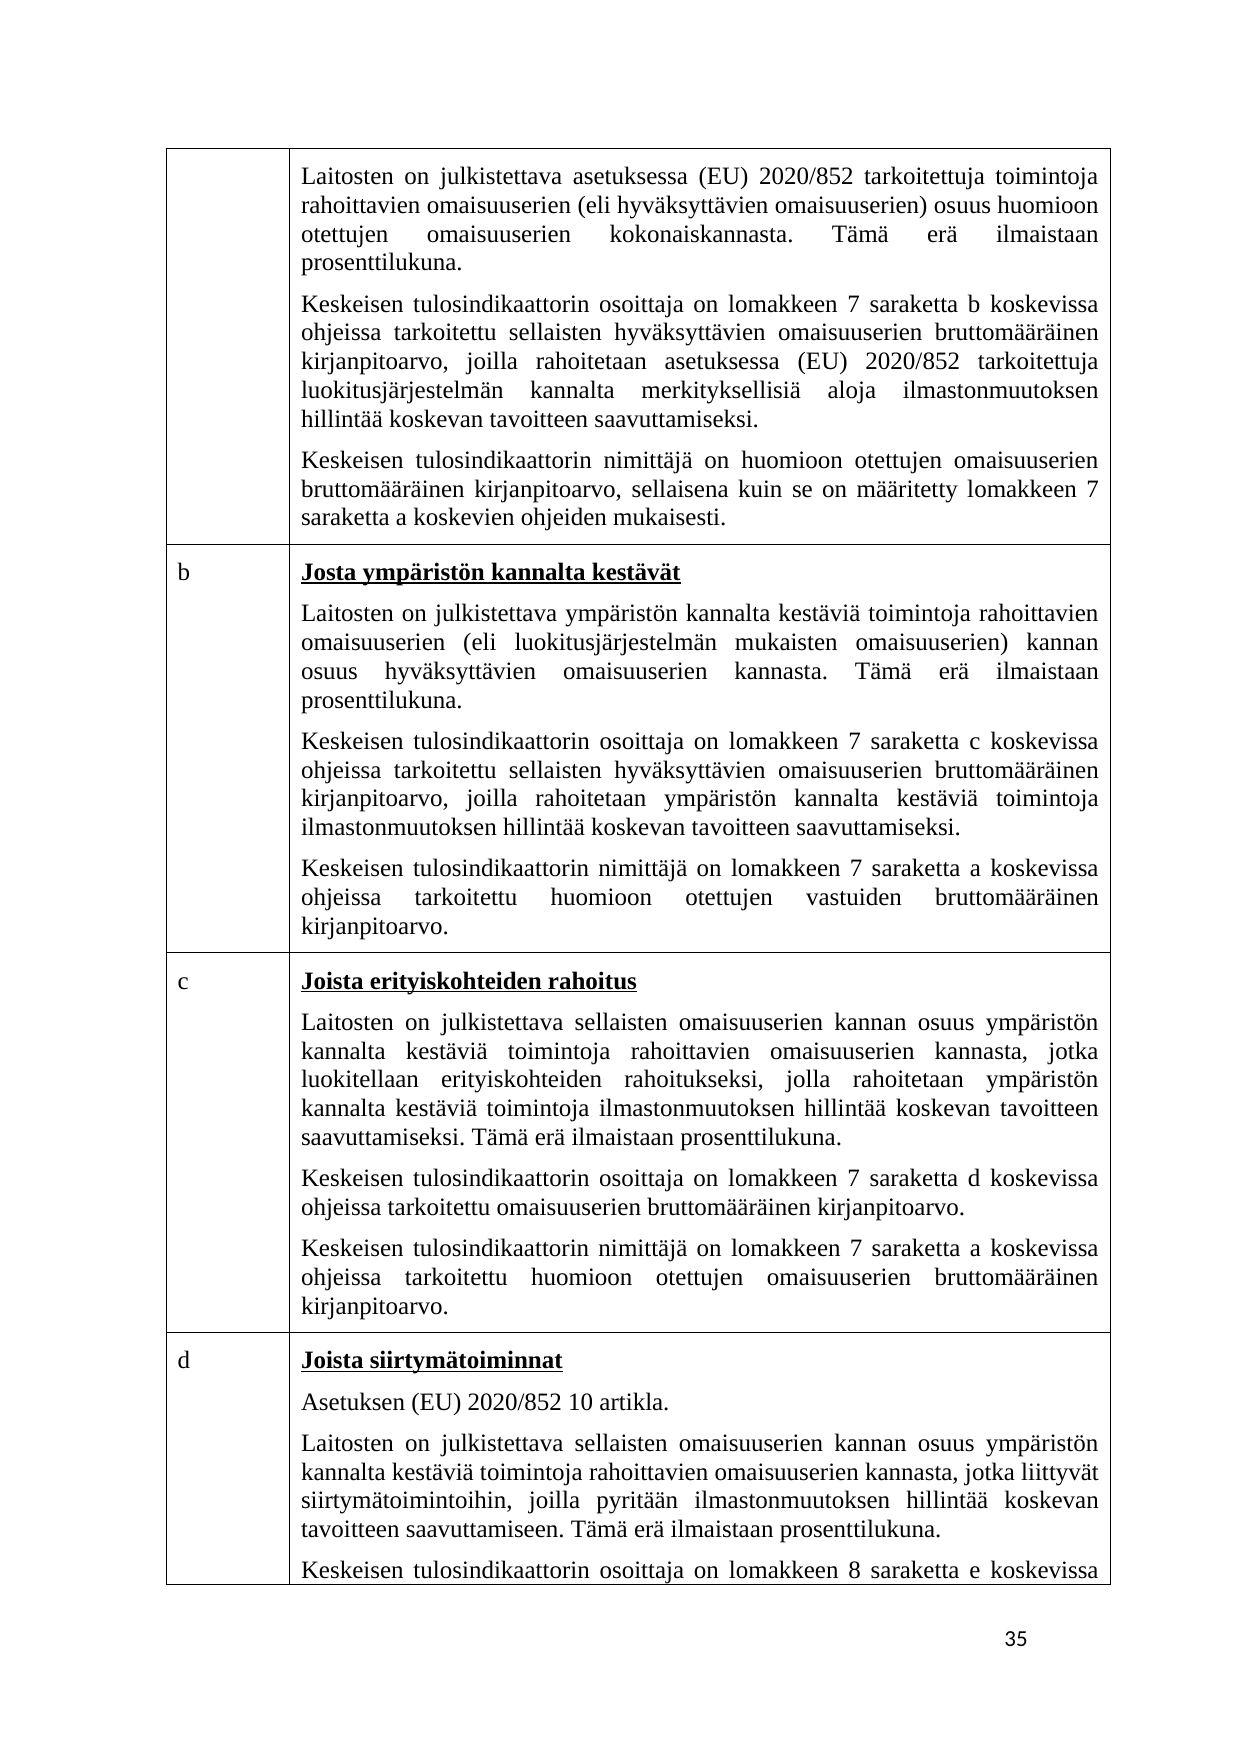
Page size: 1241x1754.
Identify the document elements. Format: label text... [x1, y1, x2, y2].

table_cell c [167, 953, 289, 1332]
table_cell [290, 1333, 1110, 1584]
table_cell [290, 149, 1110, 544]
table_cell Josta ympäristön kannalta kestävät Laitosten on julkistettava ympäristön kannalta kestäviä toimintoja rahoittavien omaisuuserien (eli luokitusjärjestelmän mukaisten omaisuuserien) kannan osuus hyväksyttävien omaisuuserien kannasta. Tämä erä ilmaistaan prosenttilukuna. Keskeisen tulosindikaattorin osoittaja on lomakkeen 7 saraketta c koskevissa ohjeissa tarkoitettu sellaisten hyväksyttävien omaisuuserien bruttomääräinen kirjanpitoarvo, joilla rahoitetaan ympäristön kannalta kestäviä toimintoja ilmastonmuutoksen hillintää koskevan tavoitteen saavuttamiseksi. Keskeisen tulosindikaattorin nimittäjä on lomakkeen 7 saraketta a koskevissa ohjeissa tarkoitettu huomioon otettujen vastuiden bruttomääräinen kirjanpitoarvo. [290, 545, 1110, 952]
table_cell b [167, 545, 289, 952]
table_cell d [167, 1333, 289, 1584]
table_cell a [167, 149, 289, 544]
table_cell Joista erityiskohteiden rahoitus Laitosten on julkistettava sellaisten omaisuuserien kannan osuus ympäristön kannalta kestäviä toimintoja rahoittavien omaisuuserien kannasta, jotka luokitellaan erityiskohteiden rahoitukseksi, jolla rahoitetaan ympäristön kannalta kestäviä toimintoja ilmastonmuutoksen hillintää koskevan tavoitteen saavuttamiseksi. Tämä erä ilmaistaan prosenttilukuna. Keskeisen tulosindikaattorin osoittaja on lomakkeen 7 saraketta d koskevissa ohjeissa tarkoitettu omaisuuserien bruttomääräinen kirjanpitoarvo. Keskeisen tulosindikaattorin nimittäjä on lomakkeen 7 saraketta a koskevissa ohjeissa tarkoitettu huomioon otettujen omaisuuserien bruttomääräinen kirjanpitoarvo. [290, 953, 1110, 1332]
